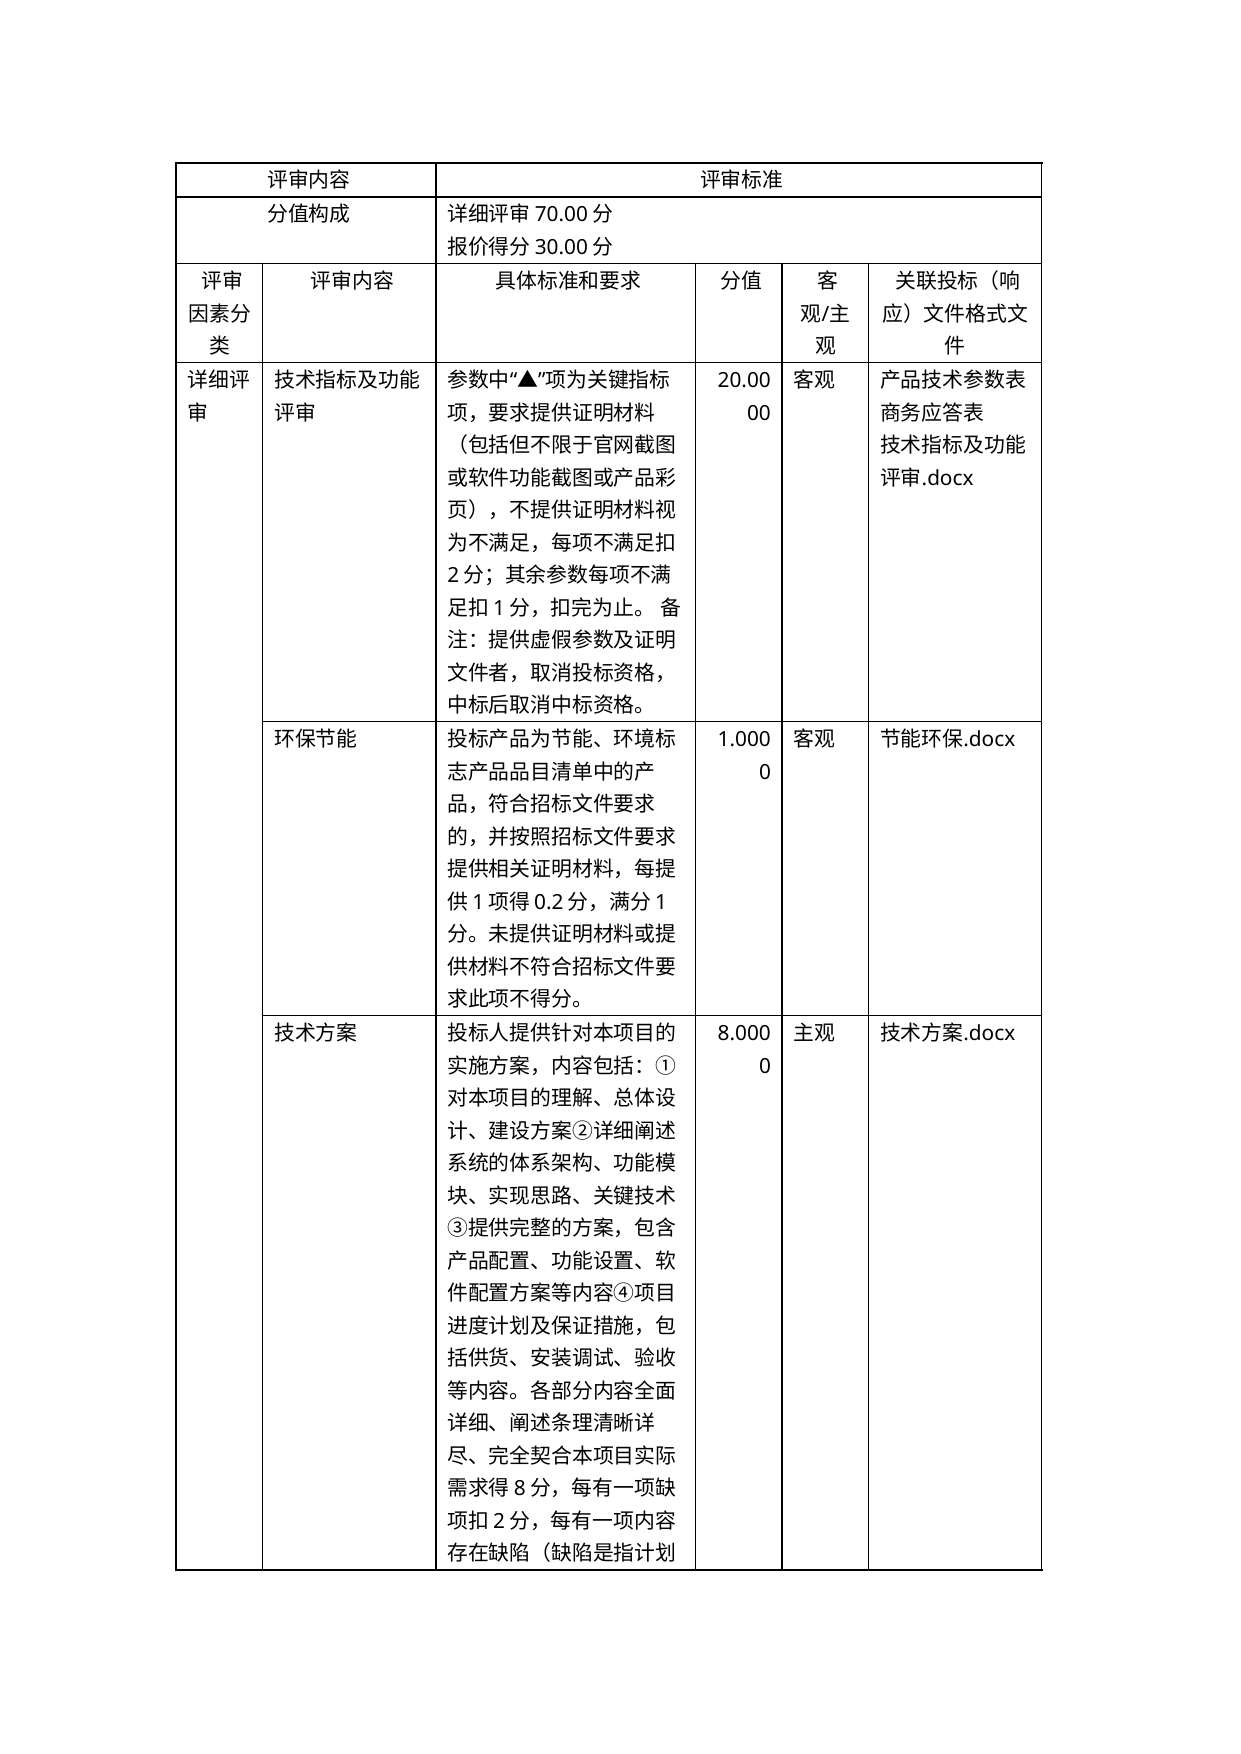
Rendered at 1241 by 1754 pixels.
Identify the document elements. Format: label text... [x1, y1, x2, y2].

table_cell 分值 [696, 264, 781, 362]
table_cell 技术方案 [263, 1016, 435, 1569]
table_cell 评审内容 [263, 264, 435, 362]
table_cell 技术指标及功能评审 [263, 363, 435, 721]
table_cell 环保节能 [263, 722, 435, 1015]
table_cell 分值构成 [177, 198, 435, 263]
table_cell 关联投标（响应）文件格式文件 [869, 264, 1041, 362]
table_cell 1.0000 [696, 722, 781, 1015]
table_header 评审内容 [177, 164, 435, 196]
table_cell 8.0000 [696, 1016, 781, 1569]
table_cell 详细评审 [177, 363, 262, 1569]
table_cell 客观/主观 [783, 264, 868, 362]
table_cell 产品技术参数表 商务应答表 技术指标及功能评审.docx [869, 363, 1041, 721]
table_cell 评审因素分类 [177, 264, 262, 362]
table_cell 客观 [783, 722, 868, 1015]
table_cell 节能环保.docx [869, 722, 1041, 1015]
table_cell 投标产品为节能、环境标志产品品目清单中的产品，符合招标文件要求的，并按照招标文件要求提供相关证明材料，每提供1项得0.2分，满分1分。未提供证明材料或提供材料不符合招标文件要求此项不得分。 [437, 722, 695, 1015]
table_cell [437, 1016, 695, 1569]
table_cell 具体标准和要求 [437, 264, 695, 362]
table_header 评审标准 [437, 164, 1041, 196]
table_cell 详细评审70.00分 报价得分30.00分 [437, 198, 1041, 263]
table_cell 主观 [783, 1016, 868, 1569]
table_cell 客观 [783, 363, 868, 721]
table_cell 20.0000 [696, 363, 781, 721]
table_cell 技术方案.docx [869, 1016, 1041, 1569]
table_cell 参数中“▲”项为关键指标项，要求提供证明材料（包括但不限于官网截图或软件功能截图或产品彩页），不提供证明材料视为不满足，每项不满足扣2分；其余参数每项不满足扣1分，扣完为止。 备注：提供虚假参数及证明文件者，取消投标资格，中标后取消中标资格。 [437, 363, 695, 721]
